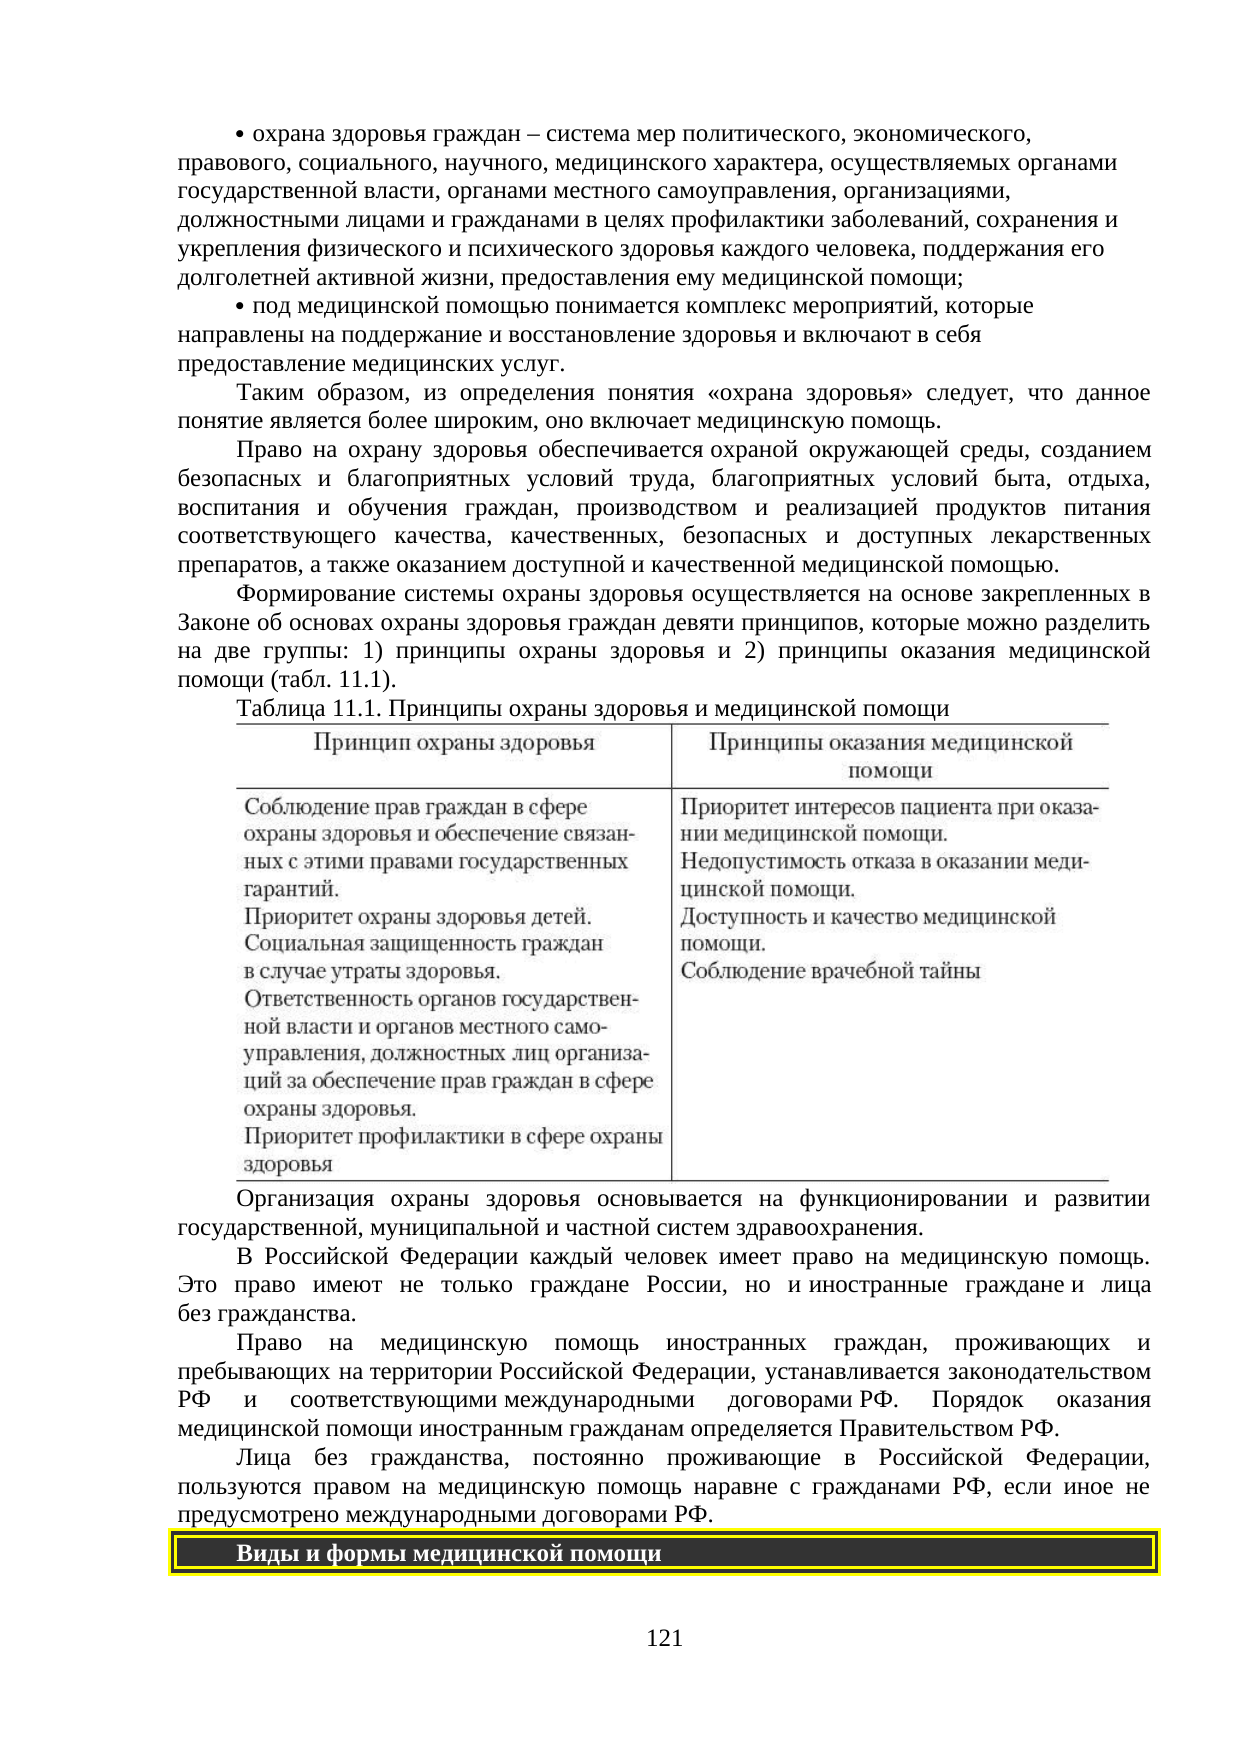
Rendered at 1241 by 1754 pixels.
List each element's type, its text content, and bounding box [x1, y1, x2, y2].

picture [236, 721, 1110, 1184]
text Организация охраны здоровья основывается на функционировании и развитии государственной, муниципальной и частной систем здравоохранения. [177, 1183, 1152, 1241]
text Таблица 11.1. Принципы охраны здоровья и медицинской помощи [177, 693, 1152, 722]
text Право на медицинскую помощь иностранных граждан, проживающих и пребывающих на территории Российской Федерации, устанавливается законодательством РФ и соответствующими международными договорами РФ. Порядок оказания медицинской помощи иностранным гражданам определяется Правительством РФ. [177, 1327, 1152, 1442]
list под медицинской помощью понимается комплекс мероприятий, которые направлены на поддержание и восстановление здоровья и включают в себя предоставление медицинских услуг. [177, 291, 1152, 377]
text Право на охрану здоровья обеспечивается охраной окружающей среды, созданием безопасных и благоприятных условий труда, благоприятных условий быта, отдыха, воспитания и обучения граждан, производством и реализацией продуктов питания соответствующего качества, качественных, безопасных и доступных лекарственных препаратов, а также оказанием доступной и качественной медицинской помощью. [177, 434, 1152, 578]
text В Российской Федерации каждый человек имеет право на медицинскую помощь. Это право имеют не только граждане России, но и иностранные граждане и лица без гражданства. [177, 1241, 1152, 1327]
list охрана здоровья граждан – система мер политического, экономического, правового, социального, научного, медицинского характера, осуществляемых органами государственной власти, органами местного самоуправления, организациями, должностными лицами и гражданами в целях профилактики заболеваний, сохранения и укрепления физического и психического здоровья каждого человека, поддержания его долголетней активной жизни, предоставления ему медицинской помощи; [177, 118, 1152, 291]
text Таким образом, из определения понятия «охрана здоровья» следует, что данное понятие является более широким, оно включает медицинскую помощь. [177, 377, 1152, 434]
text Формирование системы охраны здоровья осуществляется на основе закрепленных в Законе об основах охраны здоровья граждан девяти принципов, которые можно разделить на две группы: 1) принципы охраны здоровья и 2) принципы оказания медицинской помощи (табл. 11.1). [177, 578, 1152, 693]
text Лица без гражданства, постоянно проживающие в Российской Федерации, пользуются правом на медицинскую помощь наравне с гражданами РФ, если иное не предусмотрено международными договорами РФ. [177, 1442, 1152, 1528]
text Виды и формы медицинской помощи [171, 1531, 1158, 1573]
